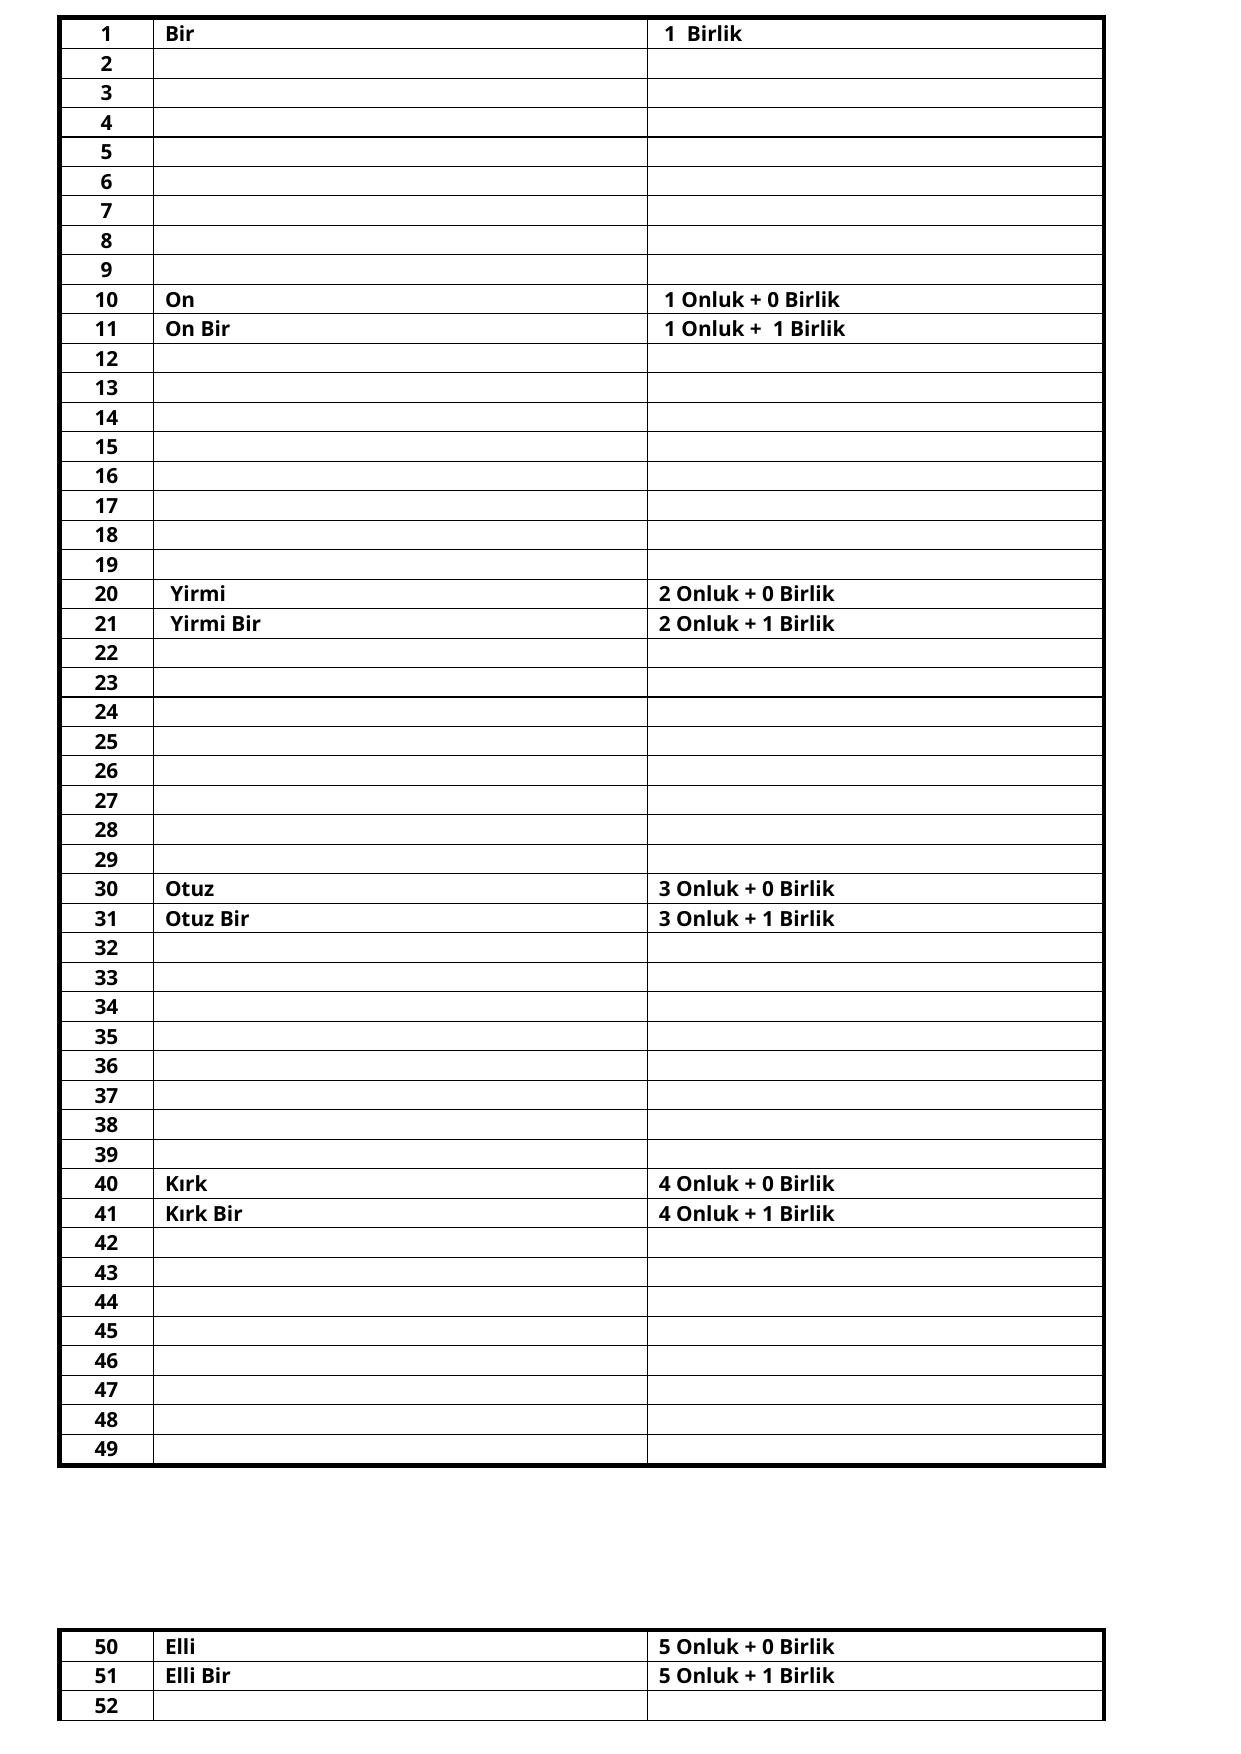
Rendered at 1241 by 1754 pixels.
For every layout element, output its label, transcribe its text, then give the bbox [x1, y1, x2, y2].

table_cell [648, 1081, 1102, 1109]
table_cell [154, 108, 647, 136]
table_cell [154, 550, 647, 578]
table_cell 3 Onluk + 0 Birlik [648, 874, 1102, 903]
table_cell [648, 1346, 1102, 1374]
table_cell 33 [62, 963, 153, 991]
table_cell [648, 1691, 1102, 1719]
table_header 50 [62, 1632, 153, 1661]
table_cell 18 [62, 521, 153, 549]
table_cell 26 [62, 756, 153, 785]
table_cell On [154, 285, 647, 313]
table_cell [154, 344, 647, 372]
table_cell [154, 1258, 647, 1286]
table_cell [648, 756, 1102, 785]
table_header Bir [154, 20, 647, 48]
table_cell [648, 138, 1102, 166]
table_cell Yirmi Bir [154, 609, 647, 637]
table_cell [154, 698, 647, 726]
table_header 1 Birlik [648, 20, 1102, 48]
table_cell [154, 1376, 647, 1404]
table_cell [648, 1051, 1102, 1080]
table_cell [154, 1317, 647, 1345]
table_cell 4 [62, 108, 153, 136]
table_cell 40 [62, 1169, 153, 1198]
table_cell 8 [62, 226, 153, 254]
table_cell [154, 639, 647, 667]
table_cell 5 Onluk + 1 Birlik [648, 1662, 1102, 1690]
table_cell [648, 49, 1102, 77]
table_cell [154, 1228, 647, 1257]
table_cell Yirmi [154, 580, 647, 608]
table_cell 9 [62, 255, 153, 284]
table_cell 7 [62, 196, 153, 225]
table_cell [154, 49, 647, 77]
table_cell 28 [62, 815, 153, 844]
table_cell [154, 1051, 647, 1080]
table_cell [648, 1022, 1102, 1050]
table_cell 5 [62, 138, 153, 166]
table_cell [154, 1110, 647, 1139]
table_cell [648, 196, 1102, 225]
table_cell 2 [62, 49, 153, 77]
table_cell [154, 373, 647, 402]
table_cell [648, 344, 1102, 372]
table_cell [648, 550, 1102, 578]
table_cell [154, 255, 647, 284]
table_cell [154, 462, 647, 490]
table_cell [154, 786, 647, 814]
table_cell 25 [62, 727, 153, 755]
table_cell Otuz [154, 874, 647, 903]
table_cell [154, 992, 647, 1021]
table_cell 52 [62, 1691, 153, 1719]
table_cell [154, 521, 647, 549]
table_cell 34 [62, 992, 153, 1021]
table_cell [648, 845, 1102, 873]
table_cell 27 [62, 786, 153, 814]
table_cell [648, 727, 1102, 755]
table_cell 42 [62, 1228, 153, 1257]
table_cell 16 [62, 462, 153, 490]
table_cell 2 Onluk + 1 Birlik [648, 609, 1102, 637]
table_cell [154, 196, 647, 225]
table_cell [648, 373, 1102, 402]
table_cell 13 [62, 373, 153, 402]
table_cell 43 [62, 1258, 153, 1286]
table_cell [154, 1346, 647, 1374]
table_cell [648, 1435, 1102, 1463]
table_cell [648, 167, 1102, 195]
table_cell [154, 79, 647, 107]
table_cell On Bir [154, 314, 647, 343]
table_cell [154, 1435, 647, 1463]
table_cell 23 [62, 668, 153, 696]
table_cell [648, 668, 1102, 696]
table_cell [648, 1405, 1102, 1433]
table_cell 14 [62, 403, 153, 431]
table_cell [154, 167, 647, 195]
table_cell 17 [62, 491, 153, 519]
table_cell [648, 79, 1102, 107]
table_cell [154, 1691, 647, 1719]
table_cell 39 [62, 1140, 153, 1168]
table_cell [154, 668, 647, 696]
table_cell [648, 1228, 1102, 1257]
table_cell [648, 108, 1102, 136]
table_cell [154, 845, 647, 873]
table_cell [648, 1258, 1102, 1286]
table_cell 2 Onluk + 0 Birlik [648, 580, 1102, 608]
table_cell 44 [62, 1287, 153, 1316]
table_cell 36 [62, 1051, 153, 1080]
table_cell [648, 255, 1102, 284]
table_cell 32 [62, 933, 153, 962]
table_cell [648, 1110, 1102, 1139]
table_cell [648, 992, 1102, 1021]
table_cell 4 Onluk + 1 Birlik [648, 1199, 1102, 1227]
table_cell Kırk [154, 1169, 647, 1198]
table_cell 46 [62, 1346, 153, 1374]
table_cell 31 [62, 904, 153, 932]
table_cell 45 [62, 1317, 153, 1345]
table_cell 1 Onluk + 1 Birlik [648, 314, 1102, 343]
table_cell [648, 963, 1102, 991]
table_cell [154, 1405, 647, 1433]
table_cell 49 [62, 1435, 153, 1463]
table_cell [154, 756, 647, 785]
table_cell Elli Bir [154, 1662, 647, 1690]
table_cell [648, 403, 1102, 431]
table_cell 22 [62, 639, 153, 667]
table_header Elli [154, 1632, 647, 1661]
table_cell [648, 698, 1102, 726]
table_cell 41 [62, 1199, 153, 1227]
table_cell [154, 138, 647, 166]
table_cell 11 [62, 314, 153, 343]
table_cell 1 Onluk + 0 Birlik [648, 285, 1102, 313]
table_cell [154, 815, 647, 844]
table_cell [154, 1081, 647, 1109]
table_cell [154, 432, 647, 461]
table_cell 3 [62, 79, 153, 107]
table_cell [648, 1376, 1102, 1404]
table_cell [154, 1287, 647, 1316]
table_cell 37 [62, 1081, 153, 1109]
table_cell [154, 933, 647, 962]
table_cell [154, 963, 647, 991]
table_cell 35 [62, 1022, 153, 1050]
table_cell 12 [62, 344, 153, 372]
table_cell 20 [62, 580, 153, 608]
table_cell [648, 815, 1102, 844]
table_cell 6 [62, 167, 153, 195]
table_cell [648, 1140, 1102, 1168]
table_cell [648, 462, 1102, 490]
table_cell [648, 226, 1102, 254]
table_cell Otuz Bir [154, 904, 647, 932]
table_cell [154, 226, 647, 254]
table_cell [648, 786, 1102, 814]
table_cell [648, 1287, 1102, 1316]
table_cell [154, 1022, 647, 1050]
table_cell [648, 933, 1102, 962]
table_cell [154, 403, 647, 431]
table_cell 15 [62, 432, 153, 461]
table_cell 29 [62, 845, 153, 873]
table_cell [154, 727, 647, 755]
table_cell 19 [62, 550, 153, 578]
table_cell 51 [62, 1662, 153, 1690]
table_cell 30 [62, 874, 153, 903]
table_cell 4 Onluk + 0 Birlik [648, 1169, 1102, 1198]
table_cell [648, 639, 1102, 667]
table_cell 10 [62, 285, 153, 313]
table_cell 3 Onluk + 1 Birlik [648, 904, 1102, 932]
table_header 5 Onluk + 0 Birlik [648, 1632, 1102, 1661]
table_header 1 [62, 20, 153, 48]
table_cell 21 [62, 609, 153, 637]
table_cell Kırk Bir [154, 1199, 647, 1227]
table_cell 38 [62, 1110, 153, 1139]
table_cell [648, 491, 1102, 519]
table_cell [648, 1317, 1102, 1345]
table_cell 24 [62, 698, 153, 726]
table_cell [648, 432, 1102, 461]
table_cell [648, 521, 1102, 549]
table_cell [154, 1140, 647, 1168]
table_cell 47 [62, 1376, 153, 1404]
table_cell 48 [62, 1405, 153, 1433]
table_cell [154, 491, 647, 519]
